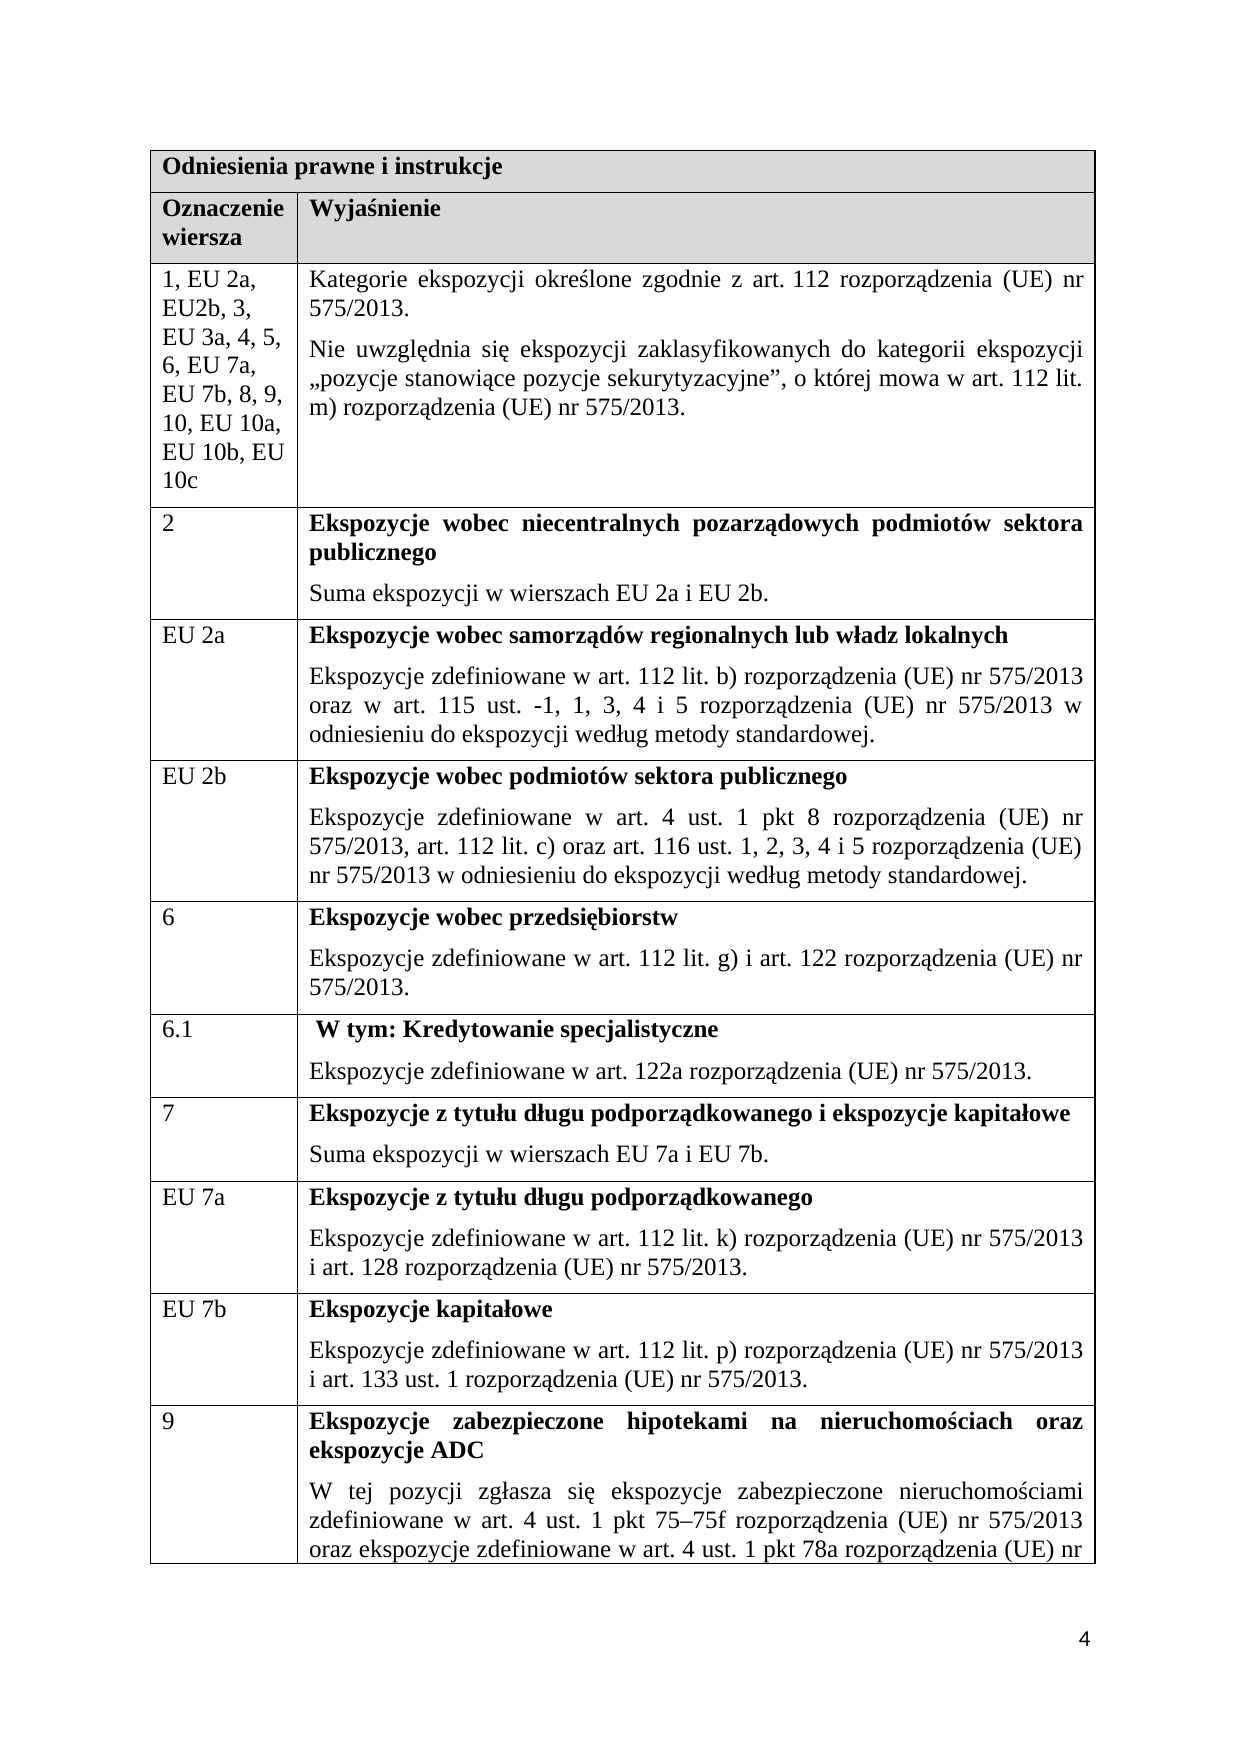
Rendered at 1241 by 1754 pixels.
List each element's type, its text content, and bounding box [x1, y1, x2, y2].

table_cell Wyjaśnienie [298, 193, 1094, 263]
table_cell Ekspozycje wobec niecentralnych pozarządowych podmiotów sektora publicznego Suma ekspozycji w wierszach EU 2a i EU 2b. [298, 508, 1094, 619]
table_cell 7 [151, 1098, 297, 1181]
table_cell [298, 1406, 1094, 1562]
table_cell 6.1 [151, 1015, 297, 1097]
table_cell Ekspozycje z tytułu długu podporządkowanego Ekspozycje zdefiniowane w art. 112 lit. k) rozporządzenia (UE) nr 575/2013 i art. 128 rozporządzenia (UE) nr 575/2013. [298, 1182, 1094, 1293]
table_cell Ekspozycje wobec podmiotów sektora publicznego Ekspozycje zdefiniowane w art. 4 ust. 1 pkt 8 rozporządzenia (UE) nr 575/2013, art. 112 lit. c) oraz art. 116 ust. 1, 2, 3, 4 i 5 rozporządzenia (UE) nr 575/2013 w odniesieniu do ekspozycji według metody standardowej. [298, 761, 1094, 901]
table_cell EU 2b [151, 761, 297, 901]
table_cell EU 7b [151, 1294, 297, 1405]
table_header Odniesienia prawne i instrukcje [151, 151, 1094, 192]
table_cell Oznaczenie wiersza [151, 193, 297, 263]
table_cell Ekspozycje z tytułu długu podporządkowanego i ekspozycje kapitałowe Suma ekspozycji w wierszach EU 7a i EU 7b. [298, 1098, 1094, 1181]
table_cell Kategorie ekspozycji określone zgodnie z art. 112 rozporządzenia (UE) nr 575/2013. Nie uwzględnia się ekspozycji zaklasyfikowanych do kategorii ekspozycji „pozycje stanowiące pozycje sekurytyzacyjne”, o której mowa w art. 112 lit. m) rozporządzenia (UE) nr 575/2013. [298, 264, 1094, 507]
table_cell Ekspozycje wobec samorządów regionalnych lub władz lokalnych Ekspozycje zdefiniowane w art. 112 lit. b) rozporządzenia (UE) nr 575/2013 oraz w art. 115 ust. -1, 1, 3, 4 i 5 rozporządzenia (UE) nr 575/2013 w odniesieniu do ekspozycji według metody standardowej. [298, 620, 1094, 760]
table_cell Ekspozycje kapitałowe Ekspozycje zdefiniowane w art. 112 lit. p) rozporządzenia (UE) nr 575/2013 i art. 133 ust. 1 rozporządzenia (UE) nr 575/2013. [298, 1294, 1094, 1405]
table_cell EU 7a [151, 1182, 297, 1293]
table_cell Ekspozycje wobec przedsiębiorstw Ekspozycje zdefiniowane w art. 112 lit. g) i art. 122 rozporządzenia (UE) nr 575/2013. [298, 902, 1094, 1013]
table_cell 2 [151, 508, 297, 619]
table_cell 1, EU 2a, EU2b, 3, EU 3a, 4, 5, 6, EU 7a, EU 7b, 8, 9, 10, EU 10a, EU 10b, EU 10c [151, 264, 297, 507]
table_cell W tym: Kredytowanie specjalistyczne Ekspozycje zdefiniowane w art. 122a rozporządzenia (UE) nr 575/2013. [298, 1015, 1094, 1097]
table_cell EU 2a [151, 620, 297, 760]
table_cell 9 [151, 1406, 297, 1562]
table_cell 6 [151, 902, 297, 1013]
